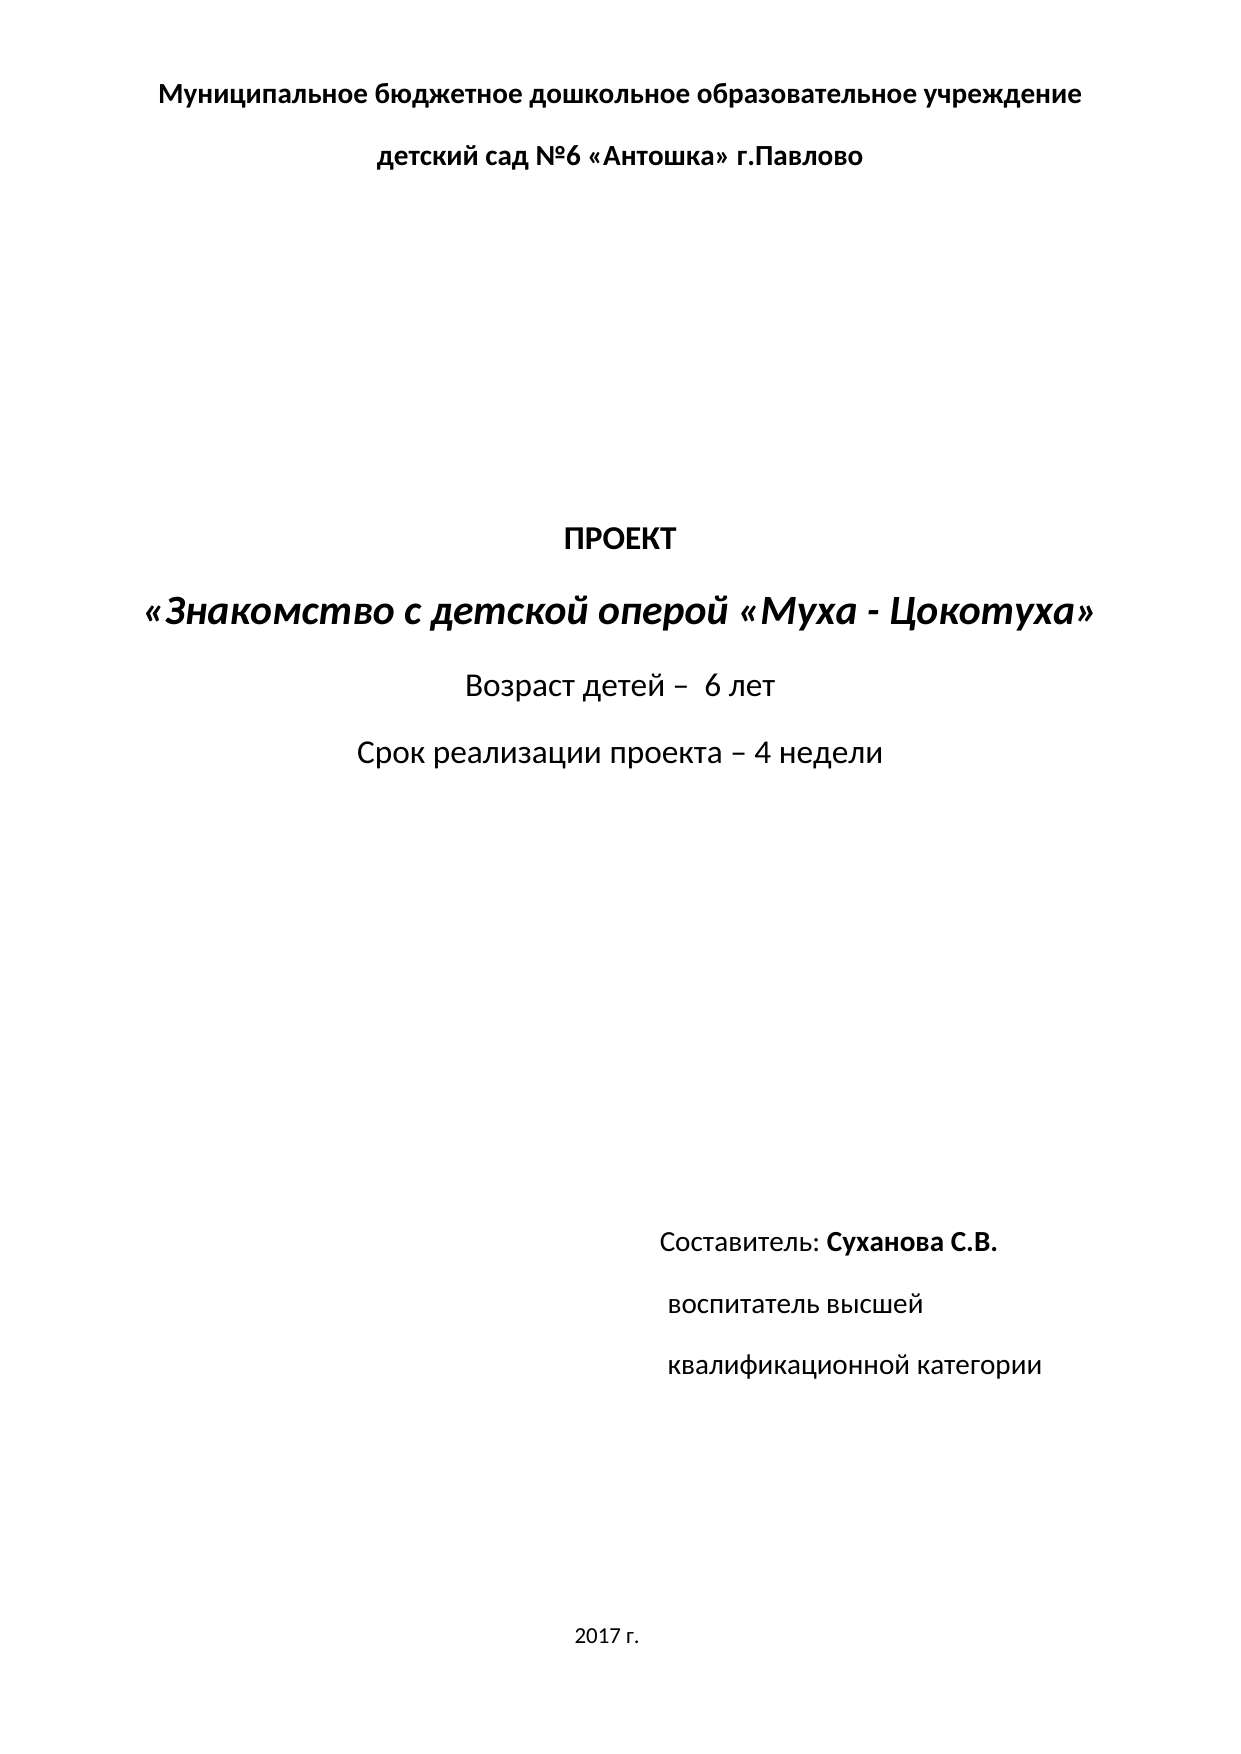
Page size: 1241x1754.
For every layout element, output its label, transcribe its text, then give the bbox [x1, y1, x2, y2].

text 2017 г. [75, 1621, 1165, 1649]
text воспитатель высшей [75, 1285, 1165, 1320]
text детский сад №6 «Антошка» г.Павлово [75, 137, 1165, 172]
text Возраст детей – 6 лет [75, 663, 1165, 704]
text «Знакомство с детской оперой «Муха - Цокотуха» [75, 584, 1165, 635]
text Составитель: Суханова С.В. [75, 1223, 1165, 1258]
text квалификационной категории [75, 1346, 1165, 1382]
text Срок реализации проекта – 4 недели [75, 731, 1165, 772]
text Муниципальное бюджетное дошкольное образовательное учреждение [75, 75, 1165, 111]
text ПРОЕКТ [75, 517, 1165, 557]
